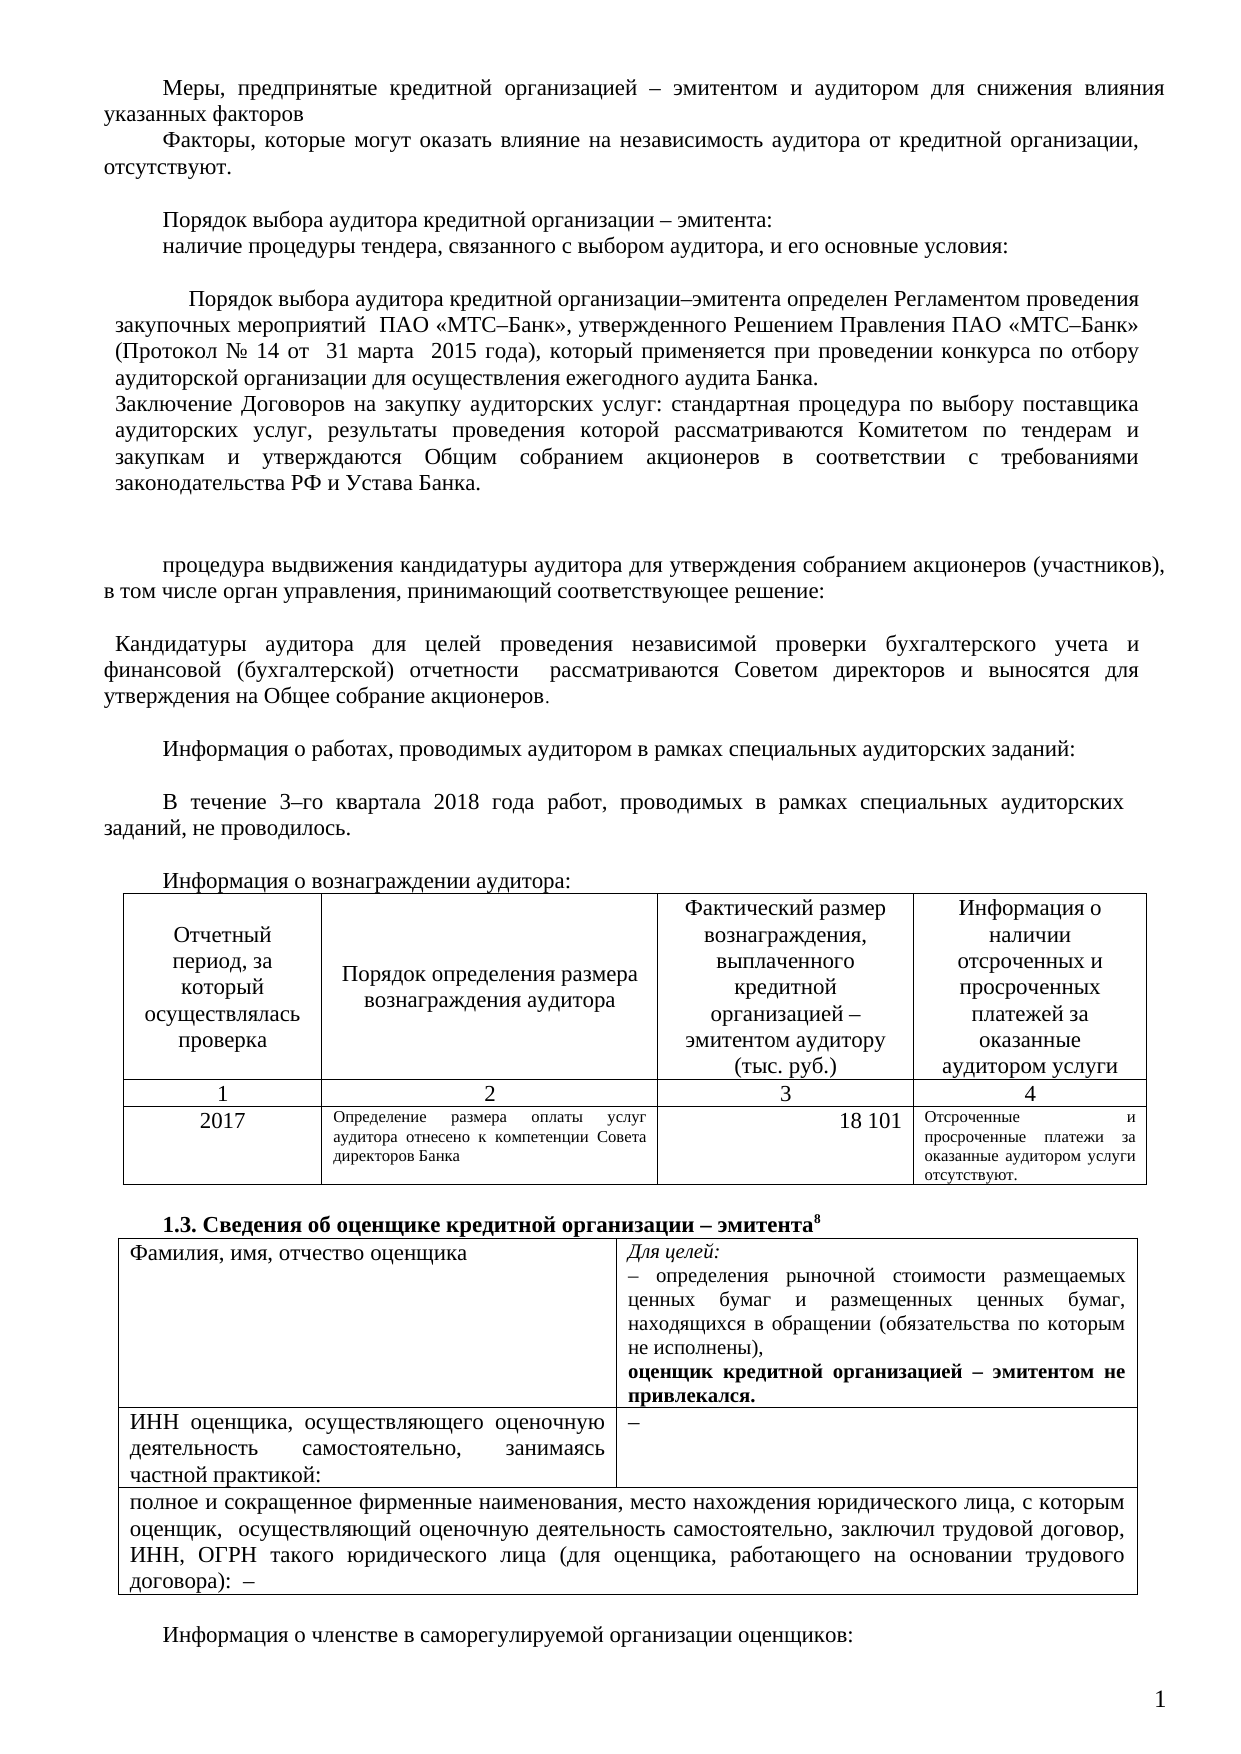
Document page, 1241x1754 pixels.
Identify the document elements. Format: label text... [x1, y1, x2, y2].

table_cell 2017 [124, 1107, 321, 1184]
table_cell Отсроченные и просроченные платежи за оказанные аудитором услуги отсутствуют. [914, 1107, 1146, 1184]
text Информация о работах, проводимых аудитором в рамках специальных аудиторских заданий: [103, 735, 1167, 761]
table_header Для целей: – определения рыночной стоимости размещаемых ценных бумаг и размещенных ценных бумаг, находящихся в обращении (обязательства по которым не исполнены), оценщик кредитной организацией – эмитентом не привлекался. [617, 1239, 1137, 1407]
table_cell полное и сокращенное фирменные наименования, место нахождения юридического лица, с которым оценщик, осуществляющий оценочную деятельность самостоятельно, заключил трудовой договор, ИНН, ОГРН такого юридического лица (для оценщика, работающего на основании трудового договора): – [119, 1488, 1137, 1594]
table_cell 1 [124, 1080, 321, 1106]
table_header Кандидатуры аудитора для целей проведения независимой проверки бухгалтерского учета и финансовой (бухгалтерской) отчетности рассматриваются Советом директоров и выносятся для утверждения на Общее собрание акционеров. [104, 603, 1152, 709]
table_header Порядок определения размера вознаграждения аудитора [322, 894, 657, 1079]
text Меры, предпринятые кредитной организацией – эмитентом и аудитором для снижения влияния указанных факторов [103, 74, 1167, 127]
text наличие процедуры тендера, связанного с выбором аудитора, и его основные условия: [103, 232, 1167, 258]
text Порядок выбора аудитора кредитной организации – эмитента: [103, 206, 1167, 232]
text Информация о вознаграждении аудитора: [103, 867, 1167, 893]
table_cell ИНН оценщика, осуществляющего оценочную деятельность самостоятельно, занимаясь частной практикой: [119, 1408, 616, 1487]
text процедура выдвижения кандидатуры аудитора для утверждения собранием акционеров (участников), в том числе орган управления, принимающий соответствующее решение: [103, 551, 1167, 603]
table_header Фактический размер вознаграждения, выплаченного кредитной организацией –эмитентом аудитору (тыс. руб.) [658, 894, 913, 1079]
table_cell 3 [658, 1080, 913, 1106]
table_header В течение 3–го квартала 2018 года работ, проводимых в рамках специальных аудиторских заданий, не проводилось. [92, 788, 1137, 841]
table_header Порядок выбора аудитора кредитной организации–эмитента определен Регламентом проведения закупочных мероприятий ПАО «МТС–Банк», утвержденного Решением Правления ПАО «МТС–Банк» (Протокол № 14 от 31 марта 2015 года), который применяется при проведении конкурса по отбору аудиторской организации для осуществления ежегодного аудита Банка. Заключение Договоров на закупку аудиторских услуг: стандартная процедура по выбору поставщика аудиторских услуг, результаты проведения которой рассматриваются Комитетом по тендерам и закупкам и утверждаются Общим собранием акционеров в соответствии с требованиями законодательства РФ и Устава Банка. [104, 258, 1152, 524]
table_header Факторы, которые могут оказать влияние на независимость аудитора от кредитной организации, отсутствуют. [92, 127, 1152, 179]
table_header Фамилия, имя, отчество оценщика [119, 1239, 616, 1407]
table_cell 4 [914, 1080, 1146, 1106]
table_header Информация о наличии отсроченных и просроченных платежей за оказанные аудитором услуги [914, 894, 1146, 1079]
table_header Отчетный период, за который осуществлялась проверка [124, 894, 321, 1079]
table_cell Определение размера оплаты услуг аудитора отнесено к компетенции Совета директоров Банка [322, 1107, 657, 1184]
table_cell 2 [322, 1080, 657, 1106]
text Информация о членстве в саморегулируемой организации оценщиков: [103, 1621, 1167, 1647]
table_cell 18 101 [658, 1107, 913, 1184]
table_cell – [617, 1408, 1137, 1487]
text 1.3. Сведения об оценщике кредитной организации – эмитента [103, 1211, 1167, 1238]
